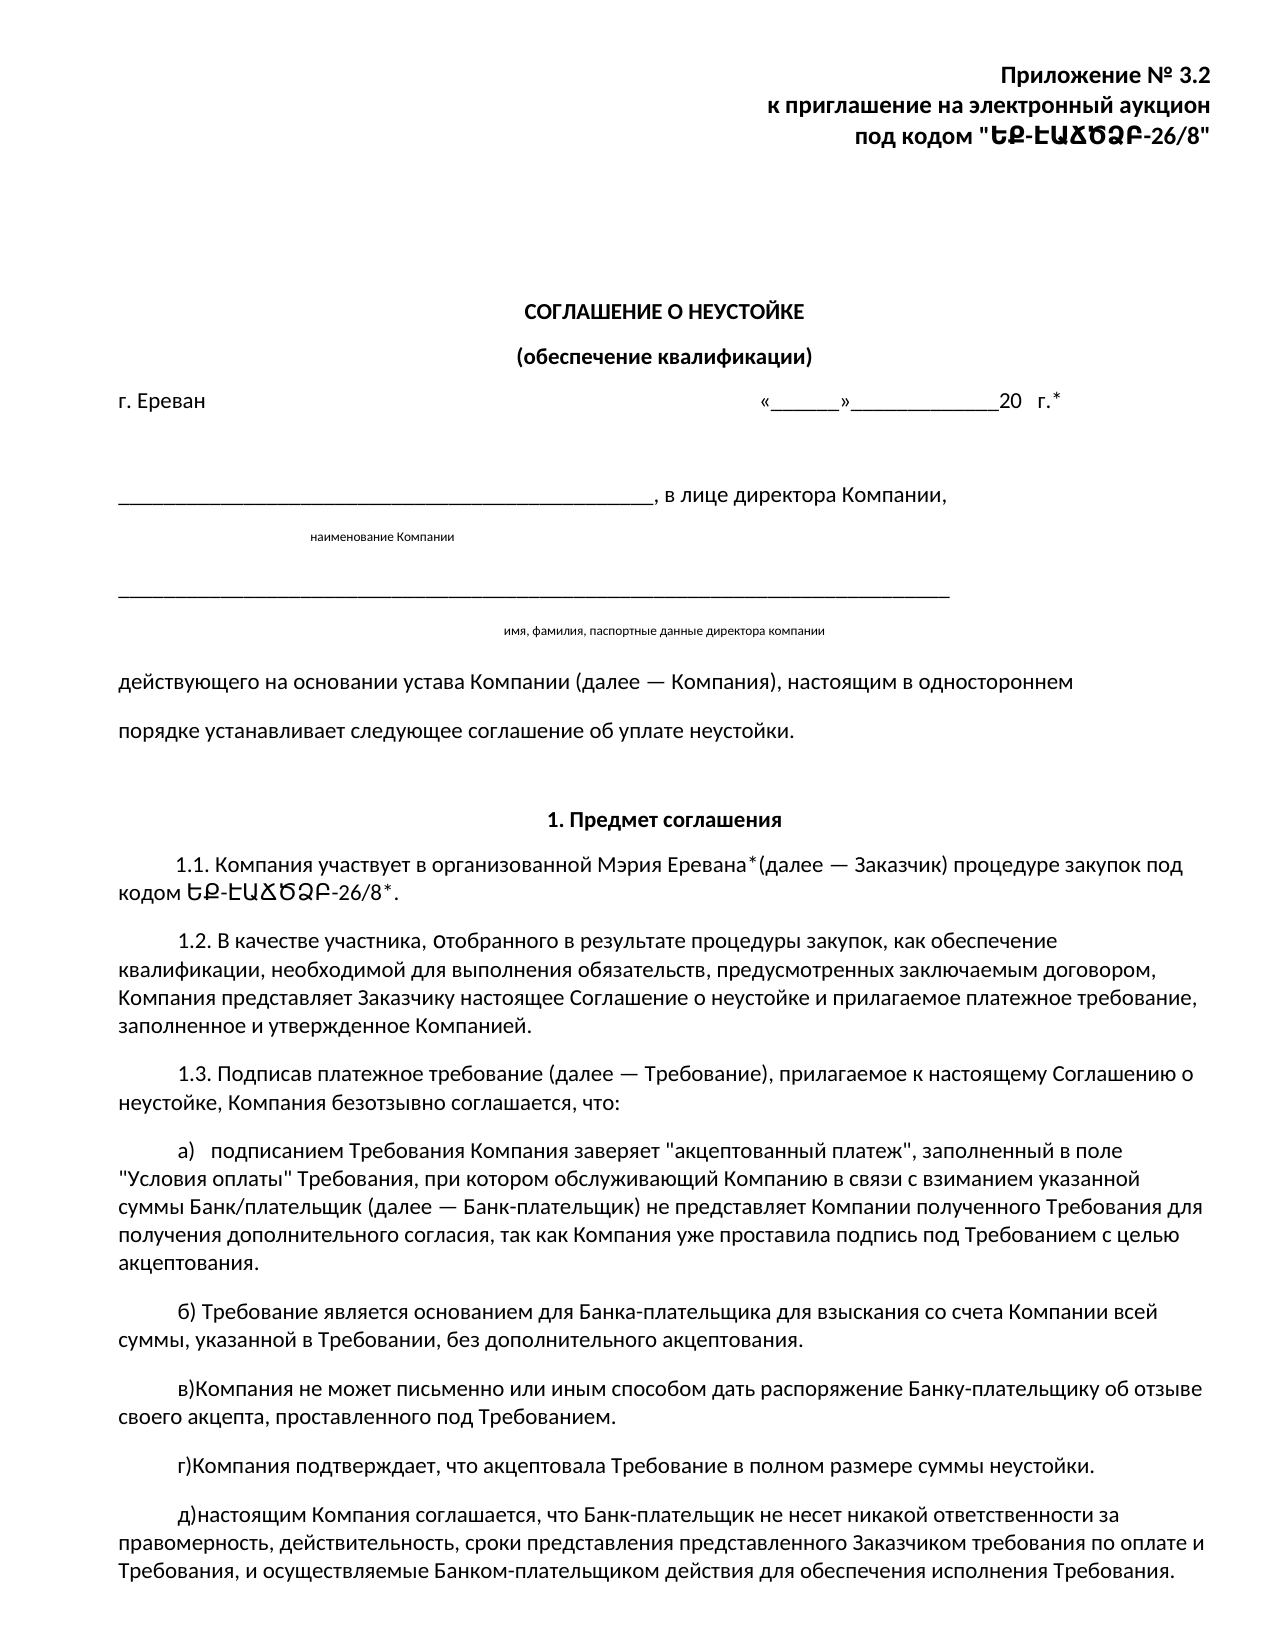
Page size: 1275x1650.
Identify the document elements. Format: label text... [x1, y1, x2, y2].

text б) Требование является основанием для Банка-плательщика для взыскания со счета Компании всей суммы, указанной в Требовании, без дополнительного акцептования. [118, 1297, 1211, 1353]
text порядке устанавливает следующее соглашение об уплате неустойки. [118, 716, 1211, 744]
text Приложение № 3.2 [118, 59, 1211, 89]
text к приглашение на электронный аукцион [148, 89, 1211, 120]
table_header г. Ереван [107, 387, 605, 435]
text (обеспечение квалификации) [118, 342, 1211, 370]
text г)Компания подтверждает, что акцептовала Требование в полном размере суммы неустойки. [118, 1451, 1211, 1479]
text имя, фамилия, паспортные данные директора компании [118, 622, 1211, 650]
text _________________________________________________________________________ [118, 573, 1211, 601]
text а) подписанием Требования Компания заверяет "акцептованный платеж", заполненный в поле "Условия оплаты" Требования, при котором обслуживающий Компанию в связи с взиманием указанной суммы Банк/плательщик (далее — Банк-плательщик) не представляет Компании полученного Требования для получения дополнительного согласия, так как Компания уже проставила подпись под Требованием с целью акцептования. [118, 1136, 1211, 1277]
text под кодом "ԵՔ-ԷԱՃԾՁԲ-26/8" [148, 120, 1211, 151]
text _______________________________________________, в лице директора Компании, [118, 480, 1211, 508]
text 1.1. Компания участвует в организованной Мэрия Еревана*(далее — Заказчик) процедуре закупок под кодом ԵՔ-ԷԱՃԾՁԲ-26/8*. [118, 850, 1211, 906]
text действующего на основании устава Компании (далее — Компания), настоящим в одностороннем [118, 667, 1211, 695]
table_header «______»_____________20 г.* [605, 387, 1074, 435]
text наименование Компании [310, 529, 1211, 557]
text в)Компания не может письменно или иным способом дать распоряжение Банку-плательщику об отзыве своего акцепта, проставленного под Требованием. [118, 1374, 1211, 1430]
text СОГЛАШЕНИЕ О НЕУСТОЙКЕ [118, 297, 1211, 325]
text 1. Предмет соглашения [118, 805, 1211, 833]
text д)настоящим Компания соглашается, что Банк-плательщик не несет никакой ответственности за правомерность, действительность, сроки представления представленного Заказчиком требования по оплате и Требования, и осуществляемые Банком-плательщиком действия для обеспечения исполнения Требования. [118, 1500, 1211, 1584]
text 1.2. В качестве участника, օтобранного в результате процедуры закупок, как обеспечение квалификации, необходимой для выполнения обязательств, предусмотренных заключаемым договором, Kомпания представляет Заказчику настоящее Соглашение о неустойке и прилагаемое платежное требование, заполненное и утвержденное Компанией. [118, 927, 1211, 1039]
text 1.3. Подписав платежное требование (далее — Требование), прилагаемое к настоящему Соглашению о неустойке, Компания безотзывно соглашается, что: [118, 1059, 1211, 1116]
